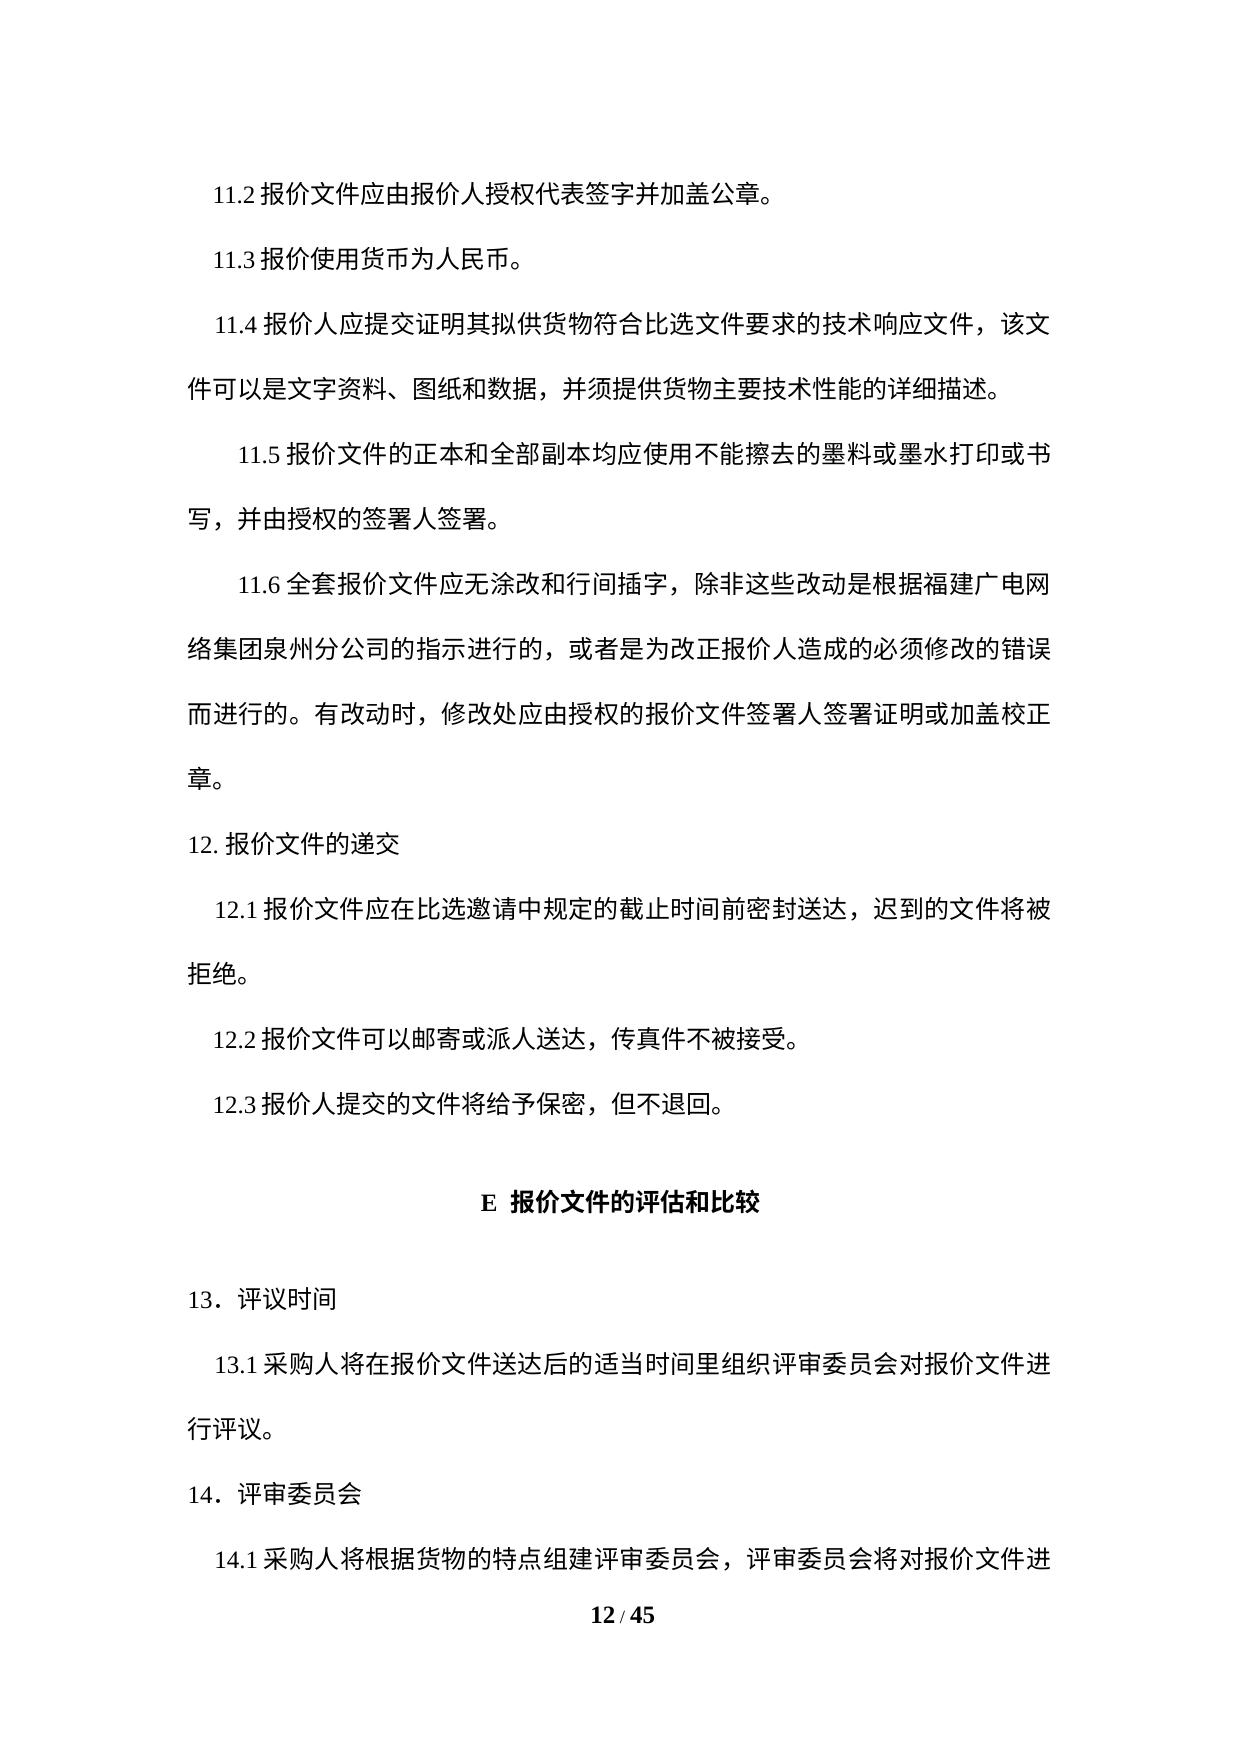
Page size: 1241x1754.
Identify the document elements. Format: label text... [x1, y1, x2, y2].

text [187, 1525, 1053, 1590]
text 12.1报价文件应在比选邀请中规定的截止时间前密封送达，迟到的文件将被拒绝。 [187, 875, 1053, 1005]
text 12.3报价人提交的文件将给予保密，但不退回。 [187, 1070, 1053, 1135]
text 11.5报价文件的正本和全部副本均应使用不能擦去的墨料或墨水打印或书写，并由授权的签署人签署。 [187, 420, 1053, 550]
text 13．评议时间 [187, 1265, 1053, 1330]
text 11.3报价使用货币为人民币。 [187, 225, 1053, 290]
text 11.4报价人应提交证明其拟供货物符合比选文件要求的技术响应文件，该文件可以是文字资料、图纸和数据，并须提供货物主要技术性能的详细描述。 [187, 290, 1053, 420]
text 11.2报价文件应由报价人授权代表签字并加盖公章。 [187, 160, 1053, 225]
text E 报价文件的评估和比较 [187, 1168, 1053, 1233]
text 13.1采购人将在报价文件送达后的适当时间里组织评审委员会对报价文件进行评议。 [187, 1330, 1053, 1460]
text 14．评审委员会 [187, 1460, 1053, 1525]
text 12.2报价文件可以邮寄或派人送达，传真件不被接受。 [187, 1005, 1053, 1070]
text 11.6全套报价文件应无涂改和行间插字，除非这些改动是根据福建广电网络集团泉州分公司的指示进行的，或者是为改正报价人造成的必须修改的错误而进行的。有改动时，修改处应由授权的报价文件签署人签署证明或加盖校正章。 [187, 550, 1053, 810]
text 12. 报价文件的递交 [187, 810, 1053, 875]
